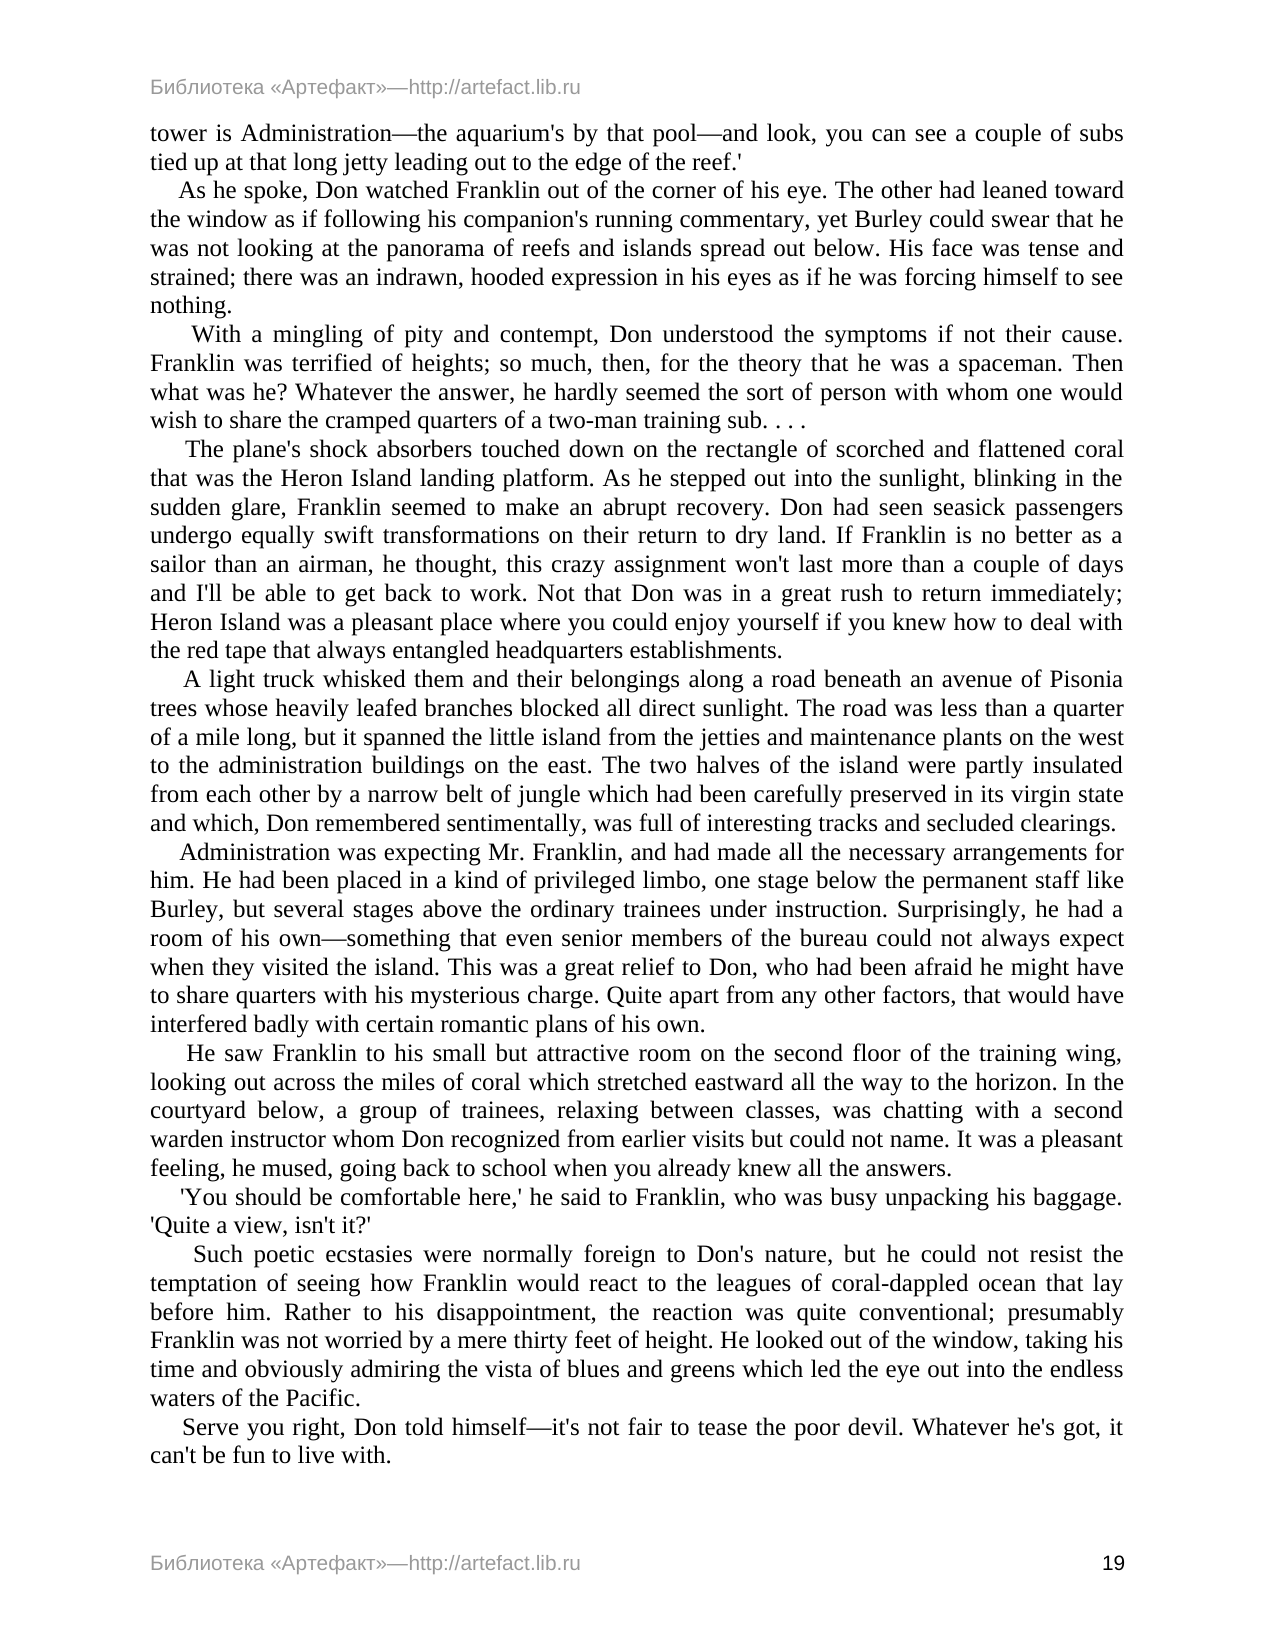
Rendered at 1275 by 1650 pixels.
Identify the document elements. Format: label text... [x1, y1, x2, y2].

text Such poetic ecstasies were normally foreign to Don's nature, but he could not resist the temptation of seeing how Franklin would react to the leagues of coral-dappled ocean that lay before him. Rather to his disappointment, the reaction was quite conventional; presumably Franklin was not worried by a mere thirty feet of height. He looked out of the window, taking his time and obviously admiring the vista of blues and greens which led the eye out into the endless waters of the Pacific. [150, 1239, 1125, 1412]
text Serve you right, Don told himself—it's not fair to tease the poor devil. Whatever he's got, it can't be fun to live with. [150, 1412, 1125, 1469]
text 'You should be comfortable here,' he said to Franklin, who was busy unpacking his baggage. 'Quite a view, isn't it?' [150, 1182, 1125, 1239]
text He saw Franklin to his small but attractive room on the second floor of the training wing, looking out across the miles of coral which stretched eastward all the way to the horizon. In the courtyard below, a group of trainees, relaxing between classes, was chatting with a second warden instructor whom Don recognized from earlier visits but could not name. It was a pleasant feeling, he mused, going back to school when you already knew all the answers. [150, 1038, 1125, 1182]
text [150, 118, 1125, 176]
text Administration was expecting Mr. Franklin, and had made all the necessary arrangements for him. He had been placed in a kind of privileged limbo, one stage below the permanent staff like Burley, but several stages above the ordinary trainees under instruction. Surprisingly, he had a room of his own—something that even senior members of the bureau could not always expect when they visited the island. This was a great relief to Don, who had been afraid he might have to share quarters with his mysterious charge. Quite apart from any other factors, that would have interfered badly with certain romantic plans of his own. [150, 837, 1125, 1038]
text With a mingling of pity and contempt, Don understood the symptoms if not their cause. Franklin was terrified of heights; so much, then, for the theory that he was a spaceman. Then what was he? Whatever the answer, he hardly seemed the sort of person with whom one would wish to share the cramped quarters of a two-man training sub. . . . [150, 319, 1125, 434]
text The plane's shock absorbers touched down on the rectangle of scorched and flattened coral that was the Heron Island landing platform. As he stepped out into the sunlight, blinking in the sudden glare, Franklin seemed to make an abrupt recovery. Don had seen seasick passengers undergo equally swift transformations on their return to dry land. If Franklin is no better as a sailor than an airman, he thought, this crazy assignment won't last more than a couple of days and I'll be able to get back to work. Not that Don was in a great rush to return immediately; Heron Island was a pleasant place where you could enjoy yourself if you knew how to deal with the red tape that always entangled headquarters establishments. [150, 434, 1125, 664]
text As he spoke, Don watched Franklin out of the corner of his eye. The other had leaned toward the window as if following his companion's running commentary, yet Burley could swear that he was not looking at the panorama of reefs and islands spread out below. His face was tense and strained; there was an indrawn, hooded expression in his eyes as if he was forcing himself to see nothing. [150, 176, 1125, 319]
text A light truck whisked them and their belongings along a road beneath an avenue of Pisonia trees whose heavily leafed branches blocked all direct sunlight. The road was less than a quarter of a mile long, but it spanned the little island from the jetties and maintenance plants on the west to the administration buildings on the east. The two halves of the island were partly insulated from each other by a narrow belt of jungle which had been carefully preserved in its virgin state and which, Don remembered sentimentally, was full of interesting tracks and secluded clearings. [150, 664, 1125, 837]
